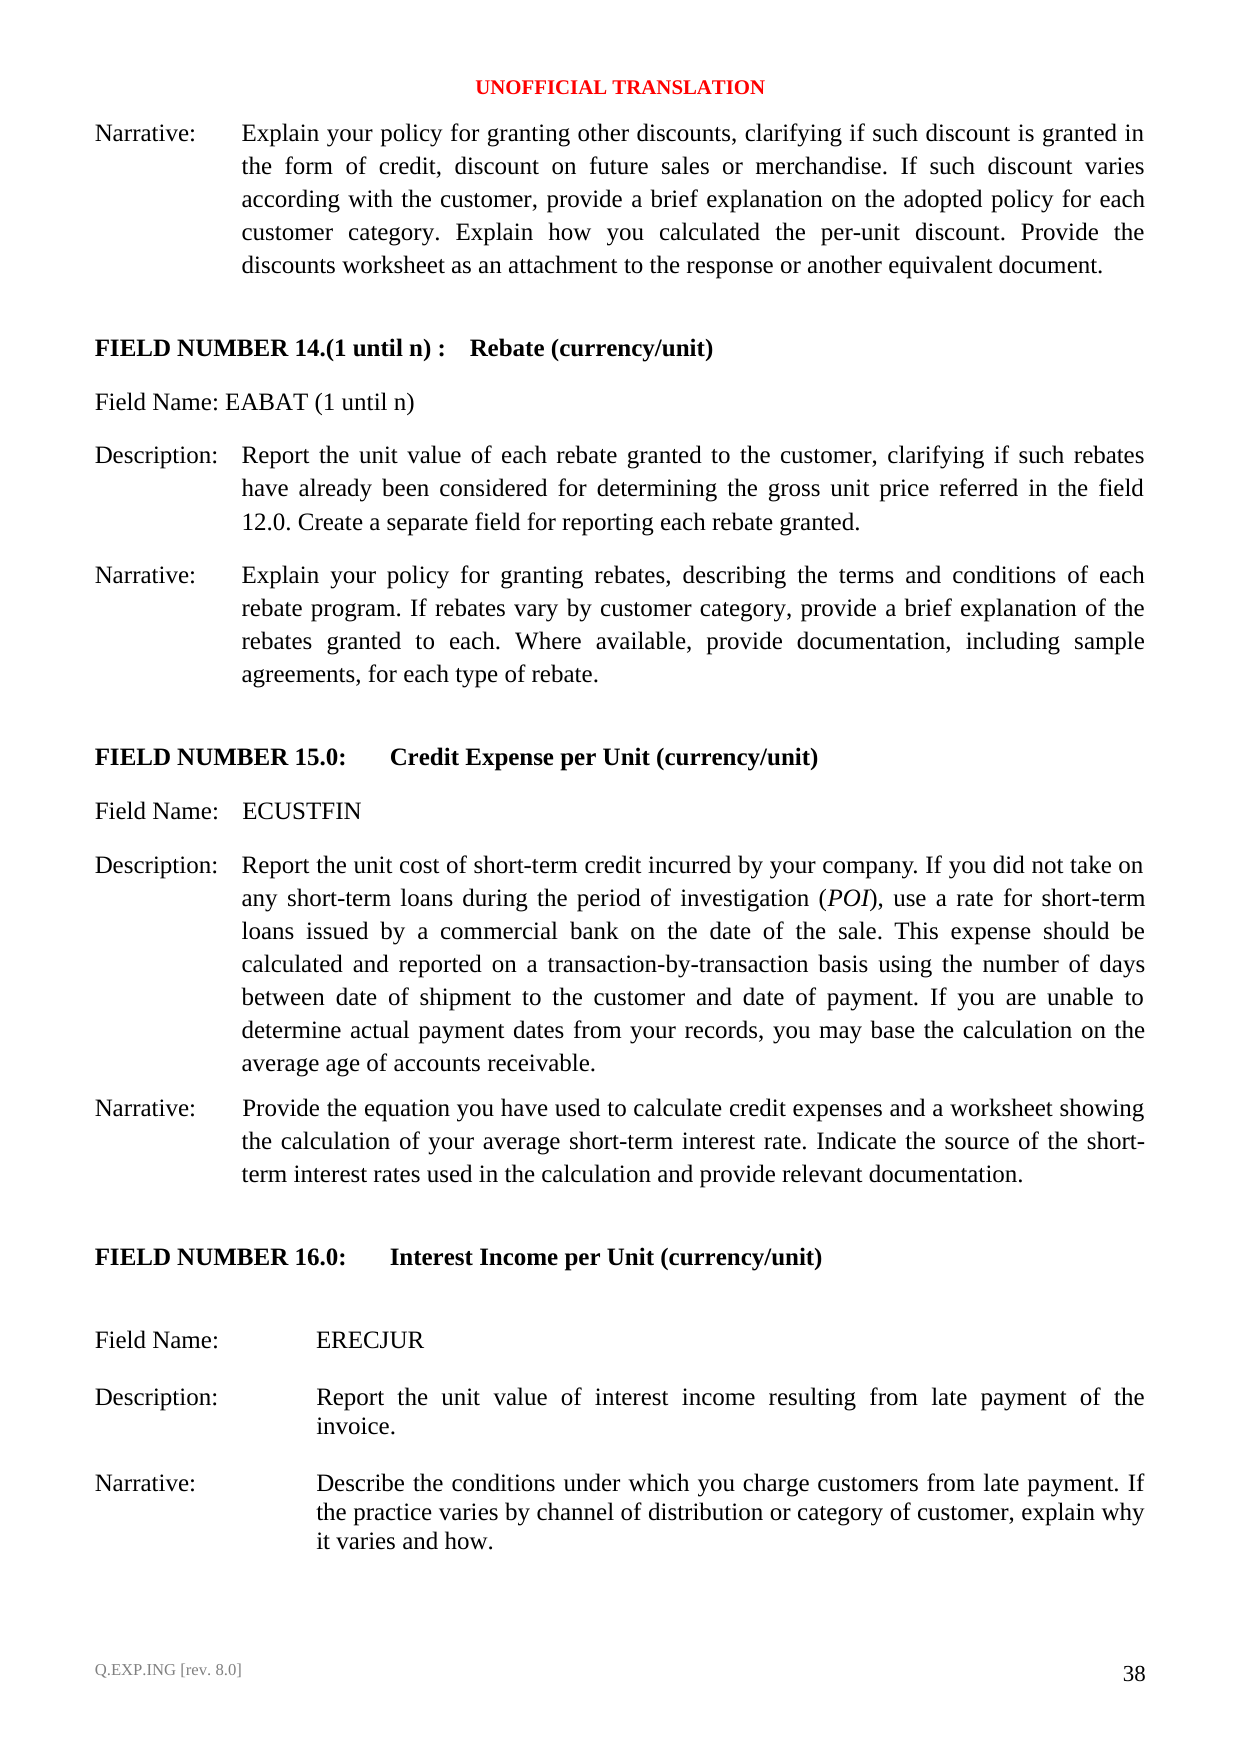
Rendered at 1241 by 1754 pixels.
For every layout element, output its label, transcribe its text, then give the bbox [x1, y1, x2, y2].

text Field Name: ERECJUR [94, 1325, 1146, 1353]
text Narrative: Describe the conditions under which you charge customers from late payment. If the practice varies by channel of distribution or category of customer, explain why it varies and how. [94, 1468, 1146, 1555]
text Narrative: Provide the equation you have used to calculate credit expenses and a worksheet showing the calculation of your average short-term interest rate. Indicate the source of the short-term interest rates used in the calculation and provide relevant documentation. [94, 1093, 1146, 1188]
text FIELD NUMBER 16.0: Interest Income per Unit (currency/unit) [94, 1242, 1146, 1271]
text Narrative: Explain your policy for granting other discounts, clarifying if such discount is granted in the form of credit, discount on future sales or merchandise. If such discount varies according with the customer, provide a brief explanation on the adopted policy for each customer category. Explain how you calculated the per-unit discount. Provide the discounts worksheet as an attachment to the response or another equivalent document. [94, 118, 1146, 279]
text Description: Report the unit cost of short-term credit incurred by your company. If you did not take on any short-term loans during the period of investigation (POI), use a rate for short-term loans issued by a commercial bank on the date of the sale. This expense should be calculated and reported on a transaction-by-transaction basis using the number of days between date of shipment to the customer and date of payment. If you are unable to determine actual payment dates from your records, you may base the calculation on the average age of accounts receivable. [94, 850, 1146, 1077]
text Field Name: EABAT (1 until n) [94, 387, 1146, 415]
text Description: Report the unit value of interest income resulting from late payment of the invoice. [94, 1382, 1146, 1440]
text Narrative: Explain your policy for granting rebates, describing the terms and conditions of each rebate program. If rebates vary by customer category, provide a brief explanation of the rebates granted to each. Where available, provide documentation, including sample agreements, for each type of rebate. [94, 560, 1146, 688]
text FIELD NUMBER 14.(1 until n) : Rebate (currency/unit) [94, 333, 1146, 362]
text Field Name: ECUSTFIN [94, 796, 1146, 825]
text Description: Report the unit value of each rebate granted to the customer, clarifying if such rebates have already been considered for determining the gross unit price referred in the field 12.0. Create a separate field for reporting each rebate granted. [94, 441, 1146, 535]
text FIELD NUMBER 15.0: Credit Expense per Unit (currency/unit) [94, 742, 1146, 771]
